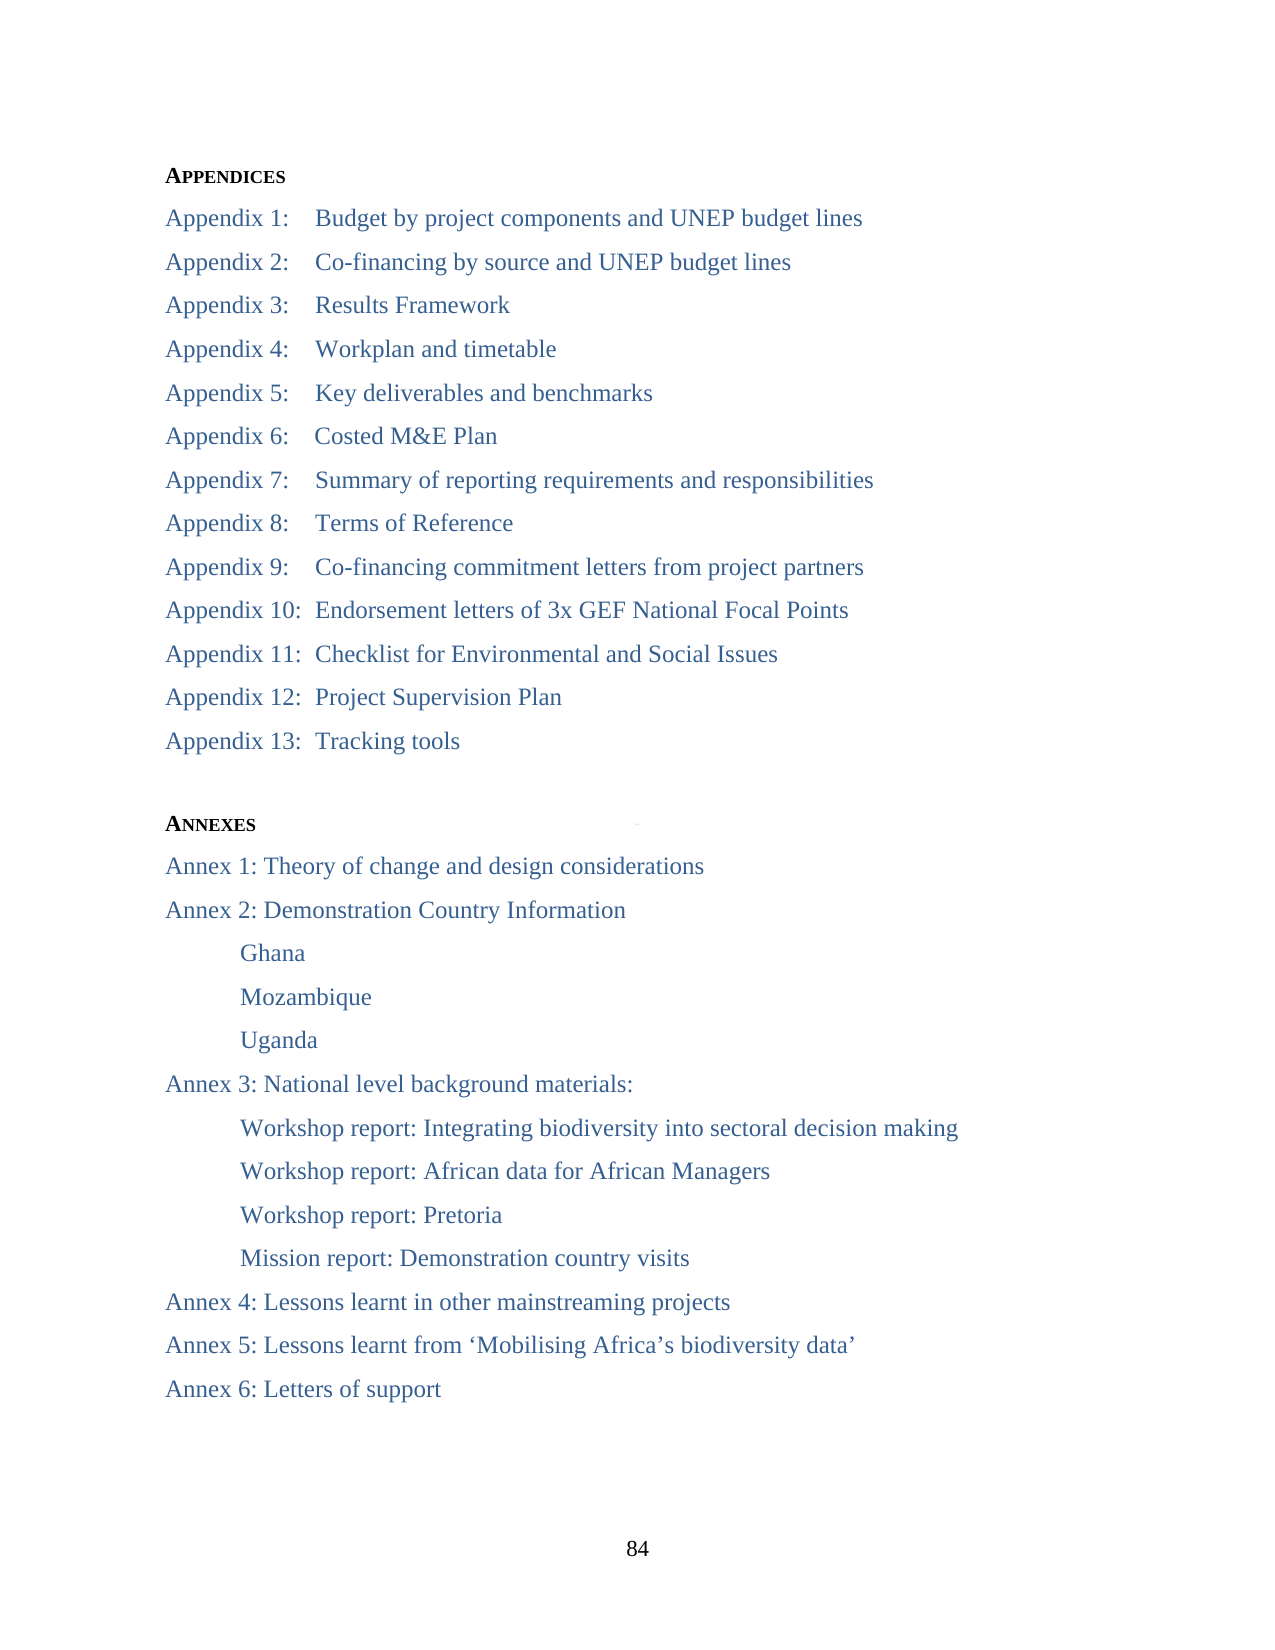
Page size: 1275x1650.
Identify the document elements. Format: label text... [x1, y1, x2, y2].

subtitle Appendix 13: Tracking tools [165, 726, 1110, 755]
subtitle Annex 6: Letters of support [165, 1374, 1110, 1403]
subtitle Appendix 1: Budget by project components and UNEP budget lines [165, 203, 1110, 232]
subtitle Appendices [165, 162, 1110, 189]
subtitle Uganda [165, 1026, 1110, 1054]
subtitle Appendix 8: Terms of Reference [165, 508, 1110, 537]
subtitle Appendix 11: Checklist for Environmental and Social Issues [165, 639, 1110, 668]
subtitle Ghana [165, 938, 1110, 967]
subtitle Appendix 7: Summary of reporting requirements and responsibilities [165, 465, 1110, 493]
subtitle Annex 2: Demonstration Country Information [165, 895, 1110, 924]
subtitle Mission report: Demonstration country visits [165, 1243, 1110, 1272]
subtitle Annex 3: National level background materials: [165, 1069, 1110, 1098]
subtitle Appendix 3: Results Framework [165, 291, 1110, 319]
subtitle Annex 4: Lessons learnt in other mainstreaming projects [165, 1287, 1110, 1316]
subtitle Annex 1: Theory of change and design considerations [165, 851, 1110, 880]
subtitle Appendix 10: Endorsement letters of 3x GEF National Focal Points [165, 595, 1110, 624]
subtitle Workshop report: African data for African Managers [165, 1156, 1110, 1185]
subtitle Appendix 4: Workplan and timetable [165, 334, 1110, 363]
subtitle Appendix 9: Co-financing commitment letters from project partners [165, 552, 1110, 581]
subtitle Annex 5: Lessons learnt from ‘Mobilising Africa’s biodiversity data’ [165, 1330, 1110, 1359]
subtitle Appendix 2: Co-financing by source and UNEP budget lines [165, 247, 1110, 276]
subtitle Workshop report: Integrating biodiversity into sectoral decision making [165, 1113, 1110, 1141]
subtitle Appendix 6: Costed M&E Plan [165, 421, 1110, 450]
subtitle Mozambique [165, 982, 1110, 1011]
subtitle Workshop report: Pretoria [165, 1200, 1110, 1228]
subtitle Appendix 12: Project Supervision Plan [165, 682, 1110, 711]
subtitle Appendix 5: Key deliverables and benchmarks [165, 378, 1110, 406]
subtitle Annexes [165, 810, 1110, 837]
